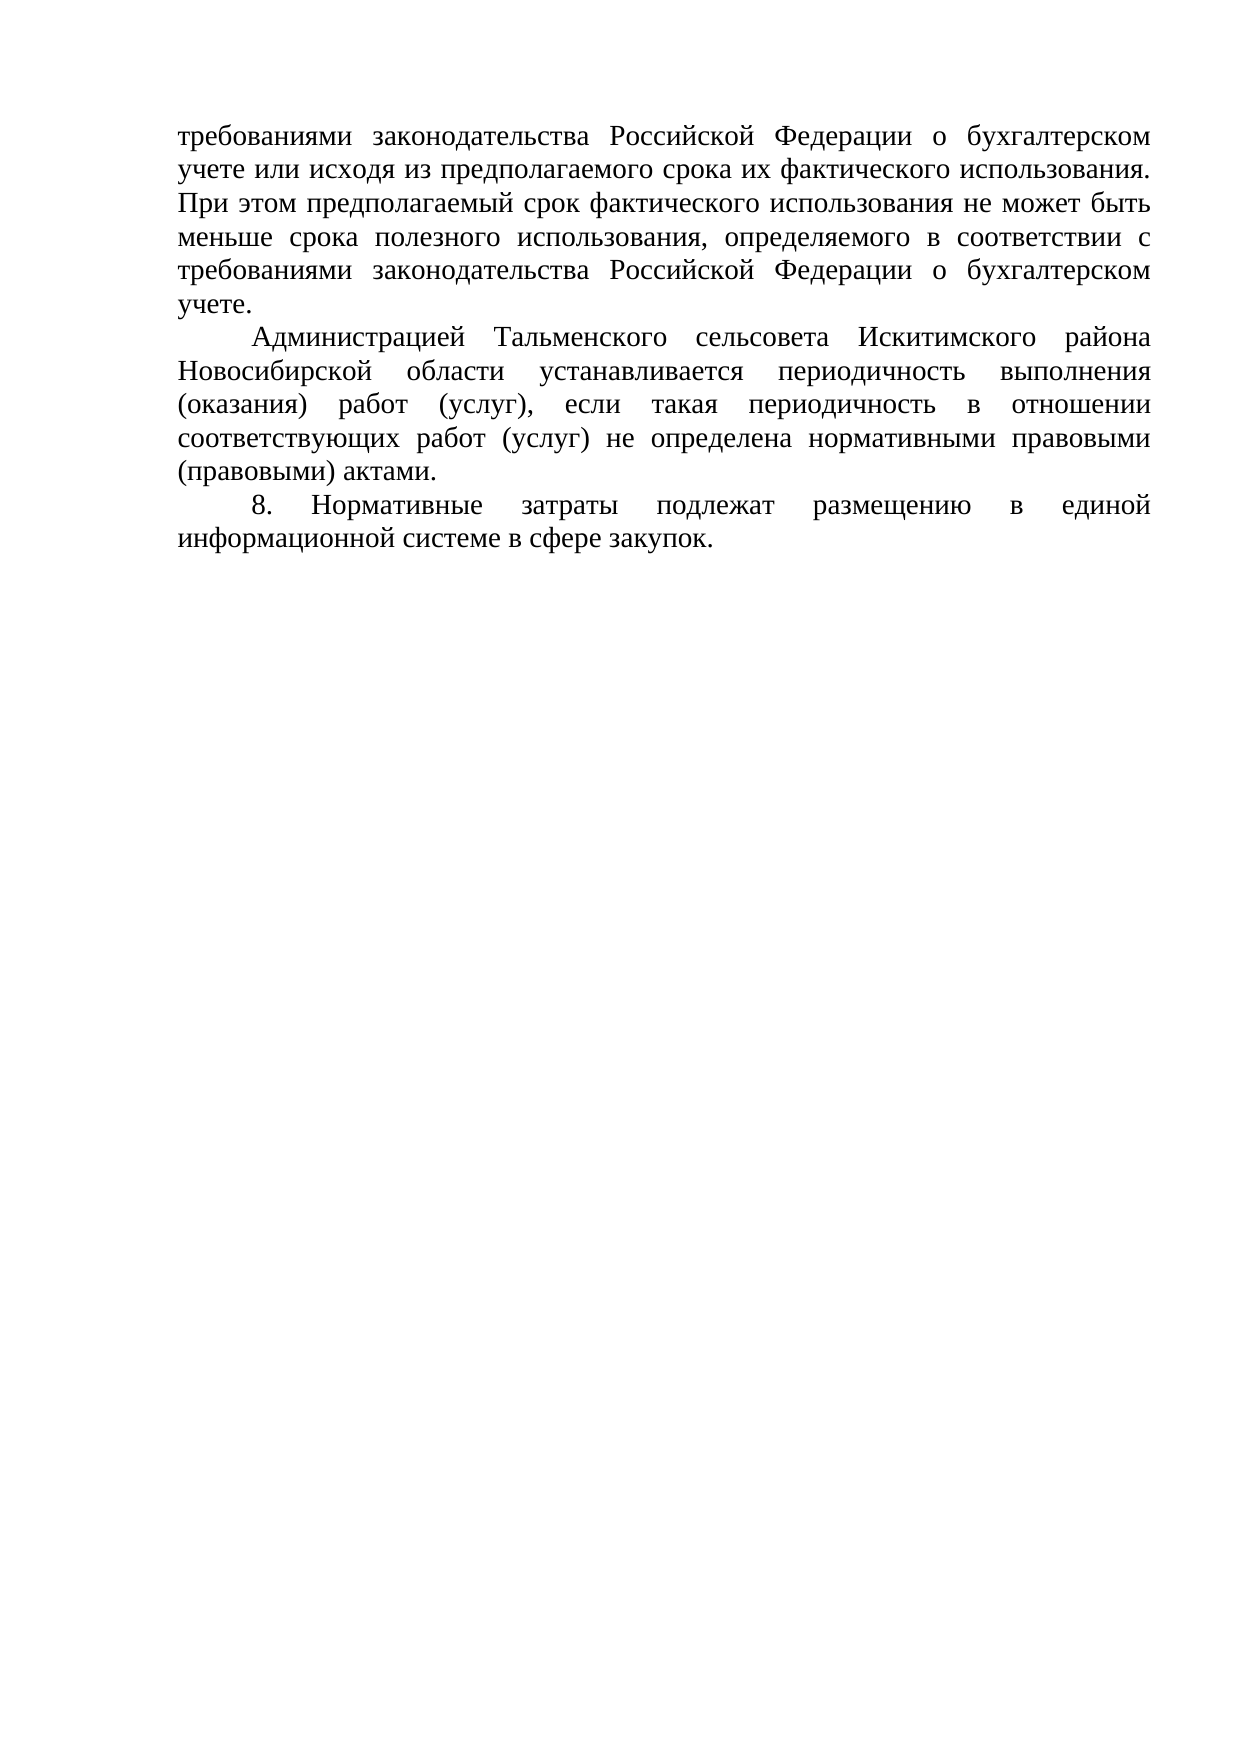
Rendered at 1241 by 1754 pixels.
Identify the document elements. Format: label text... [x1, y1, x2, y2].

text Администрацией Тальменского сельсовета Искитимского района Новосибирской области устанавливается периодичность выполнения (оказания) работ (услуг), если такая периодичность в отношении соответствующих работ (услуг) не определена нормативными правовыми (правовыми) актами. [177, 319, 1152, 487]
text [177, 118, 1152, 319]
text 8. Нормативные затраты подлежат размещению в единой информационной системе в сфере закупок. [177, 487, 1152, 554]
